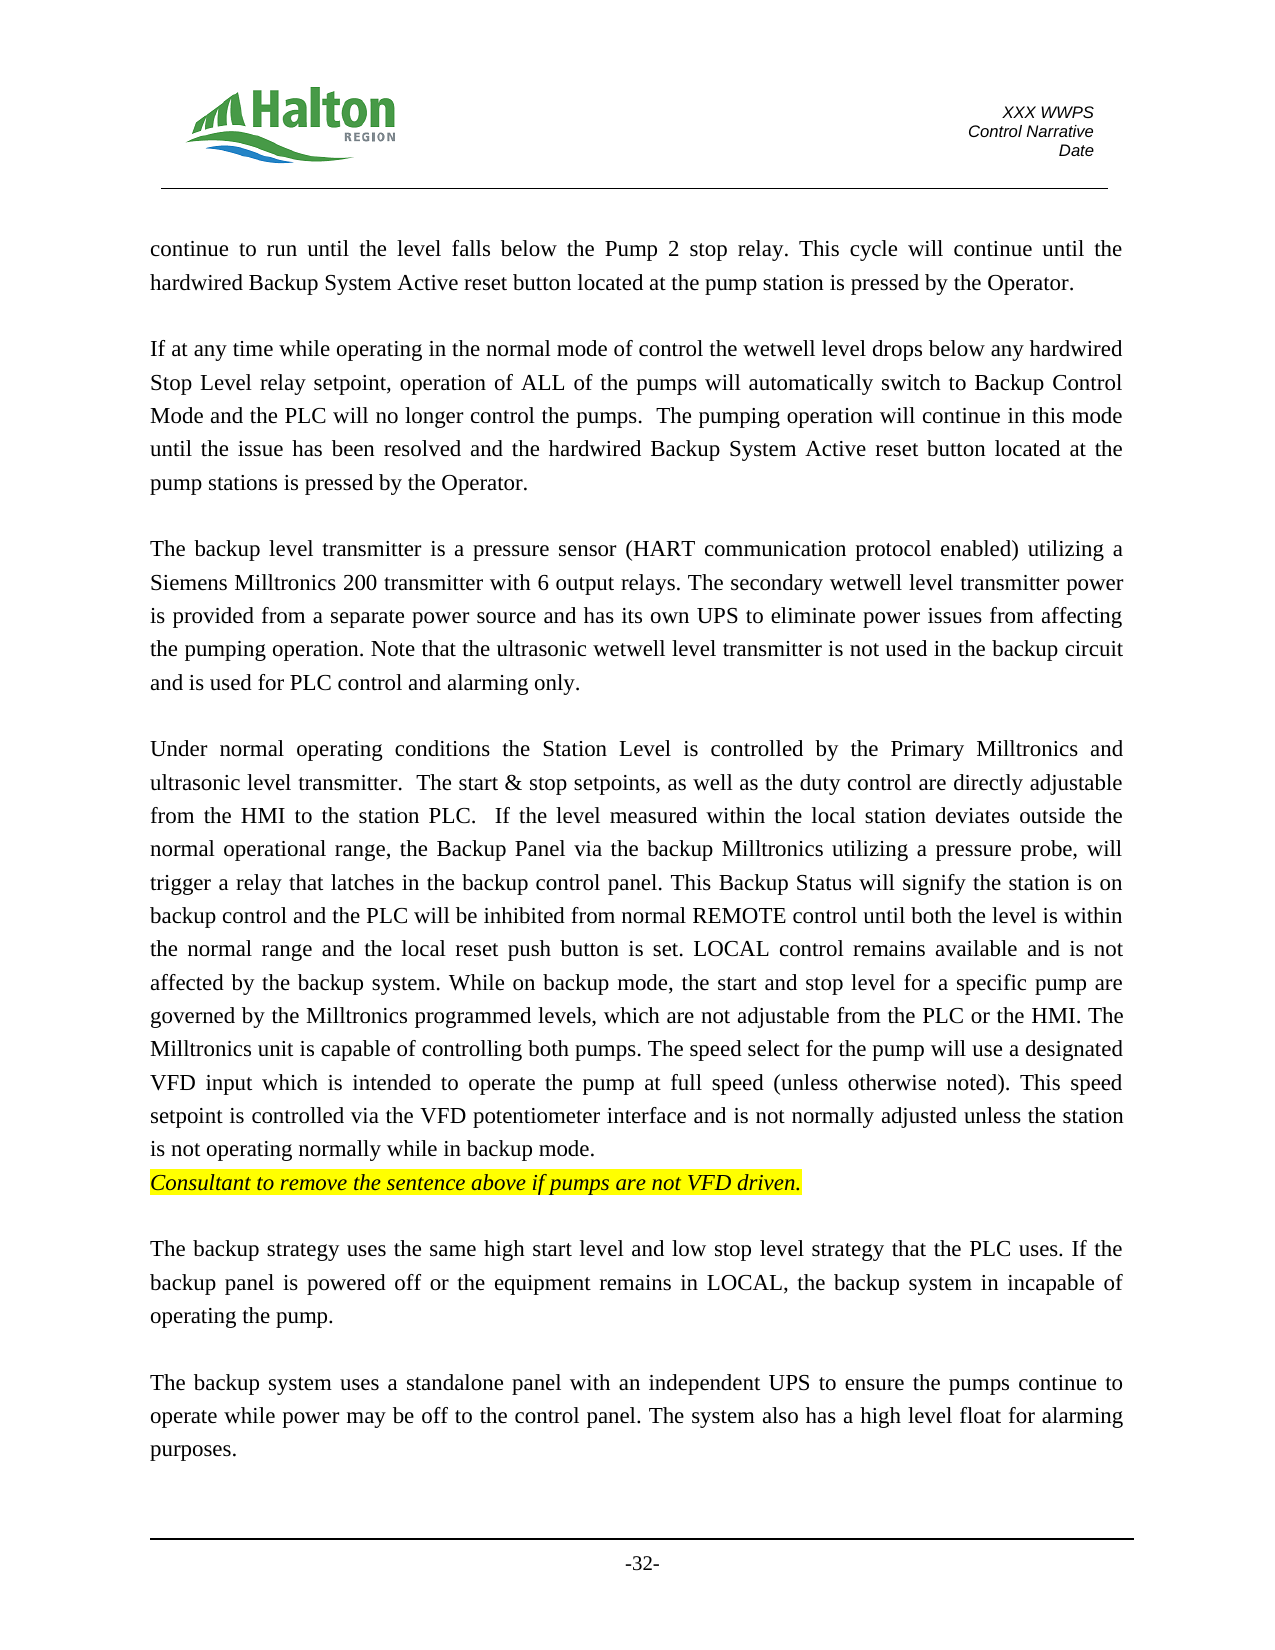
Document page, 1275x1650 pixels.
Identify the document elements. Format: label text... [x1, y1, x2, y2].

text Under normal operating conditions the Station Level is controlled by the Primary Milltronics and ultrasonic level transmitter. The start & stop setpoints, as well as the duty control are directly adjustable from the HMI to the station PLC. If the level measured within the local station deviates outside the normal operational range, the Backup Panel via the backup Milltronics utilizing a pressure probe, will trigger a relay that latches in the backup control panel. This Backup Status will signify the station is on backup control and the PLC will be inhibited from normal REMOTE control until both the level is within the normal range and the local reset push button is set. LOCAL control remains available and is not affected by the backup system. While on backup mode, the start and stop level for a specific pump are governed by the Milltronics programmed levels, which are not adjustable from the PLC or the HMI. The Milltronics unit is capable of controlling both pumps. The speed select for the pump will use a designated VFD input which is intended to operate the pump at full speed (unless otherwise noted). This speed setpoint is controlled via the VFD potentiometer interface and is not normally adjusted unless the station is not operating normally while in backup mode. [150, 728, 1125, 1162]
text Consultant to remove the sentence above if pumps are not VFD driven. [150, 1162, 1125, 1195]
picture [172, 75, 414, 177]
text The backup strategy uses the same high start level and low stop level strategy that the PLC uses. If the backup panel is powered off or the equipment remains in LOCAL, the backup system in incapable of operating the pump. [150, 1228, 1125, 1328]
text If at any time while operating in the normal mode of control the wetwell level drops below any hardwired Stop Level relay setpoint, operation of ALL of the pumps will automatically switch to Backup Control Mode and the PLC will no longer control the pumps. The pumping operation will continue in this mode until the issue has been resolved and the hardwired Backup System Active reset button located at the pump stations is pressed by the Operator. [150, 328, 1125, 495]
text The backup system uses a standalone panel with an independent UPS to ensure the pumps continue to operate while power may be off to the control panel. The system also has a high level float for alarming purposes. [150, 1362, 1125, 1462]
text The backup level transmitter is a pressure sensor (HART communication protocol enabled) utilizing a Siemens Milltronics 200 transmitter with 6 output relays. The secondary wetwell level transmitter power is provided from a separate power source and has its own UPS to eliminate power issues from affecting the pumping operation. Note that the ultrasonic wetwell level transmitter is not used in the backup circuit and is used for PLC control and alarming only. [150, 528, 1125, 695]
